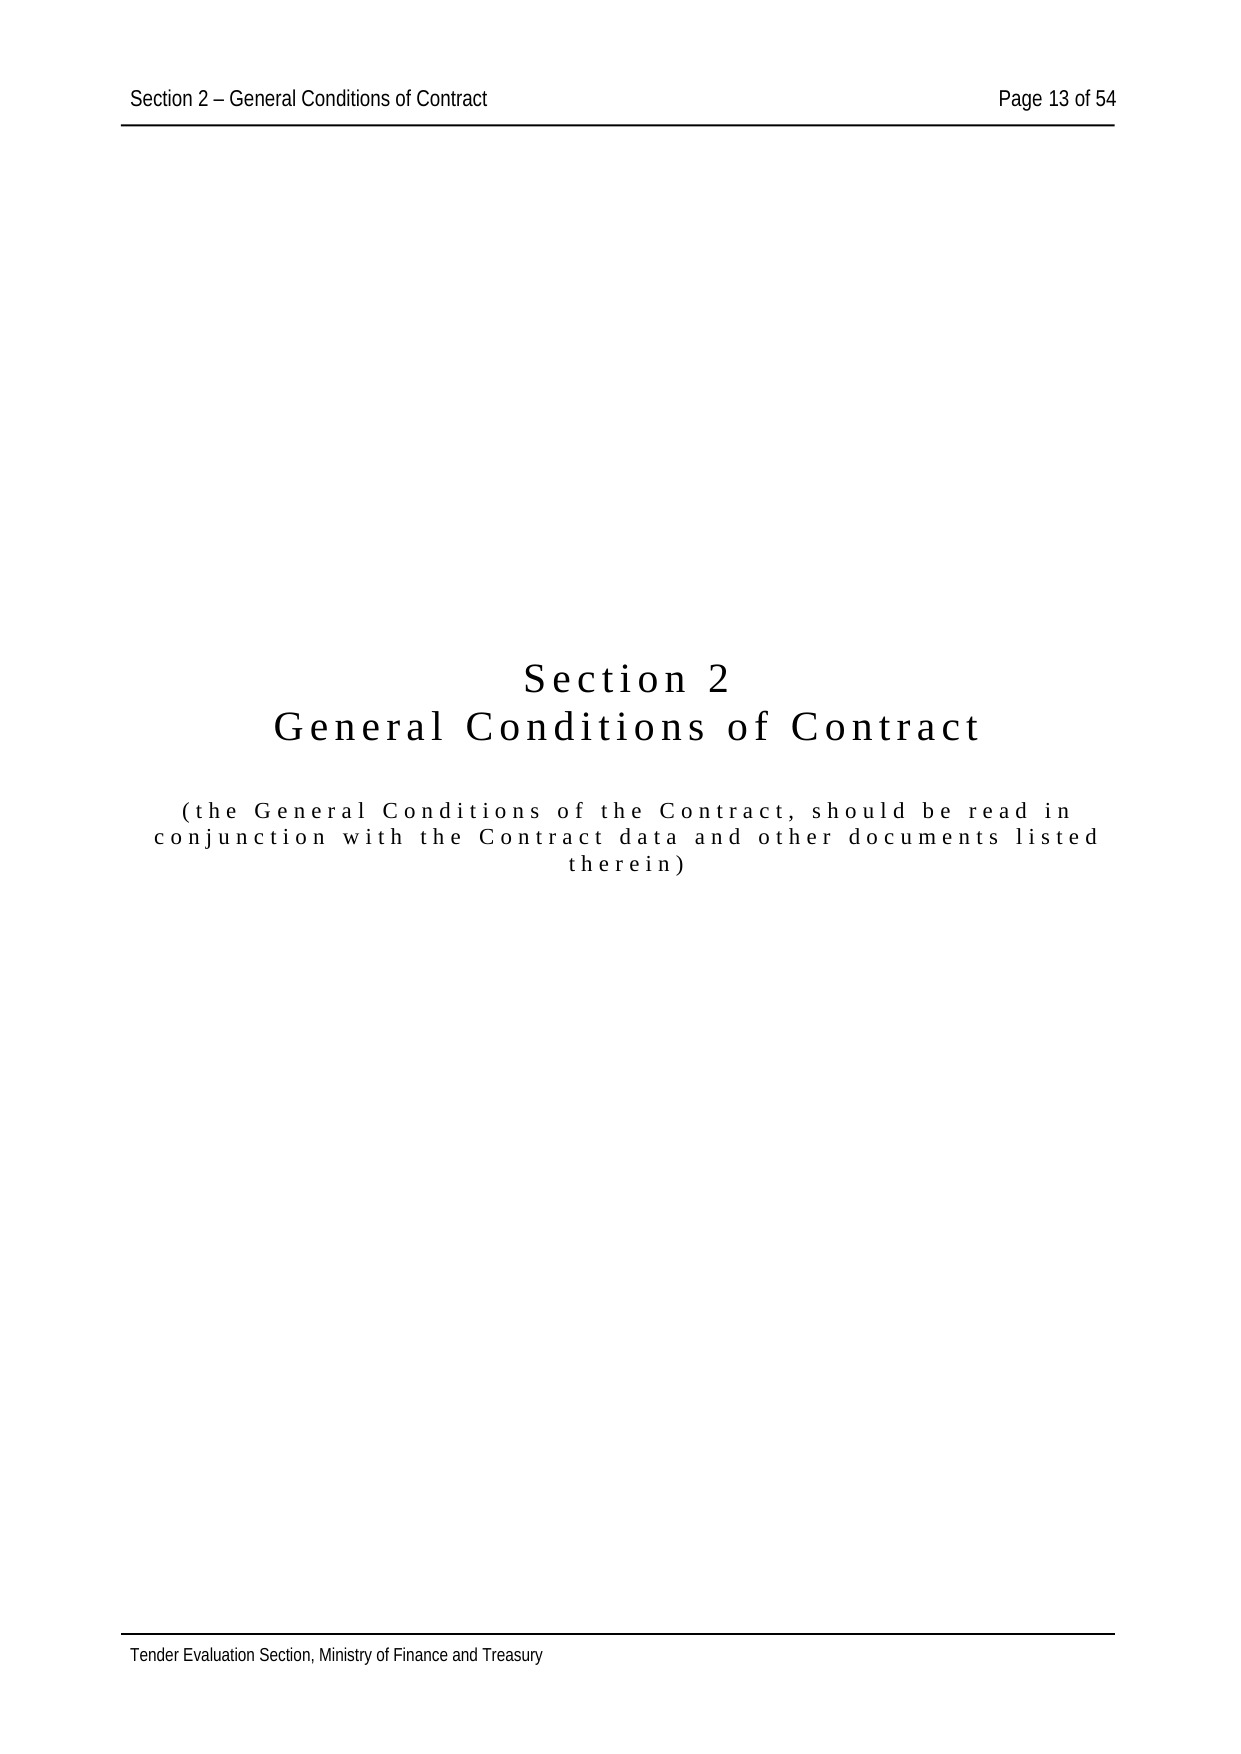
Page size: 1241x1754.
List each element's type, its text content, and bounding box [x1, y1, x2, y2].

text General Conditions of Contract [130, 701, 1122, 749]
text Section 2 [130, 653, 1122, 701]
text (the General Conditions of the Contract, should be read in conjunction with the Contract data and other documents listed therein) [130, 797, 1122, 876]
